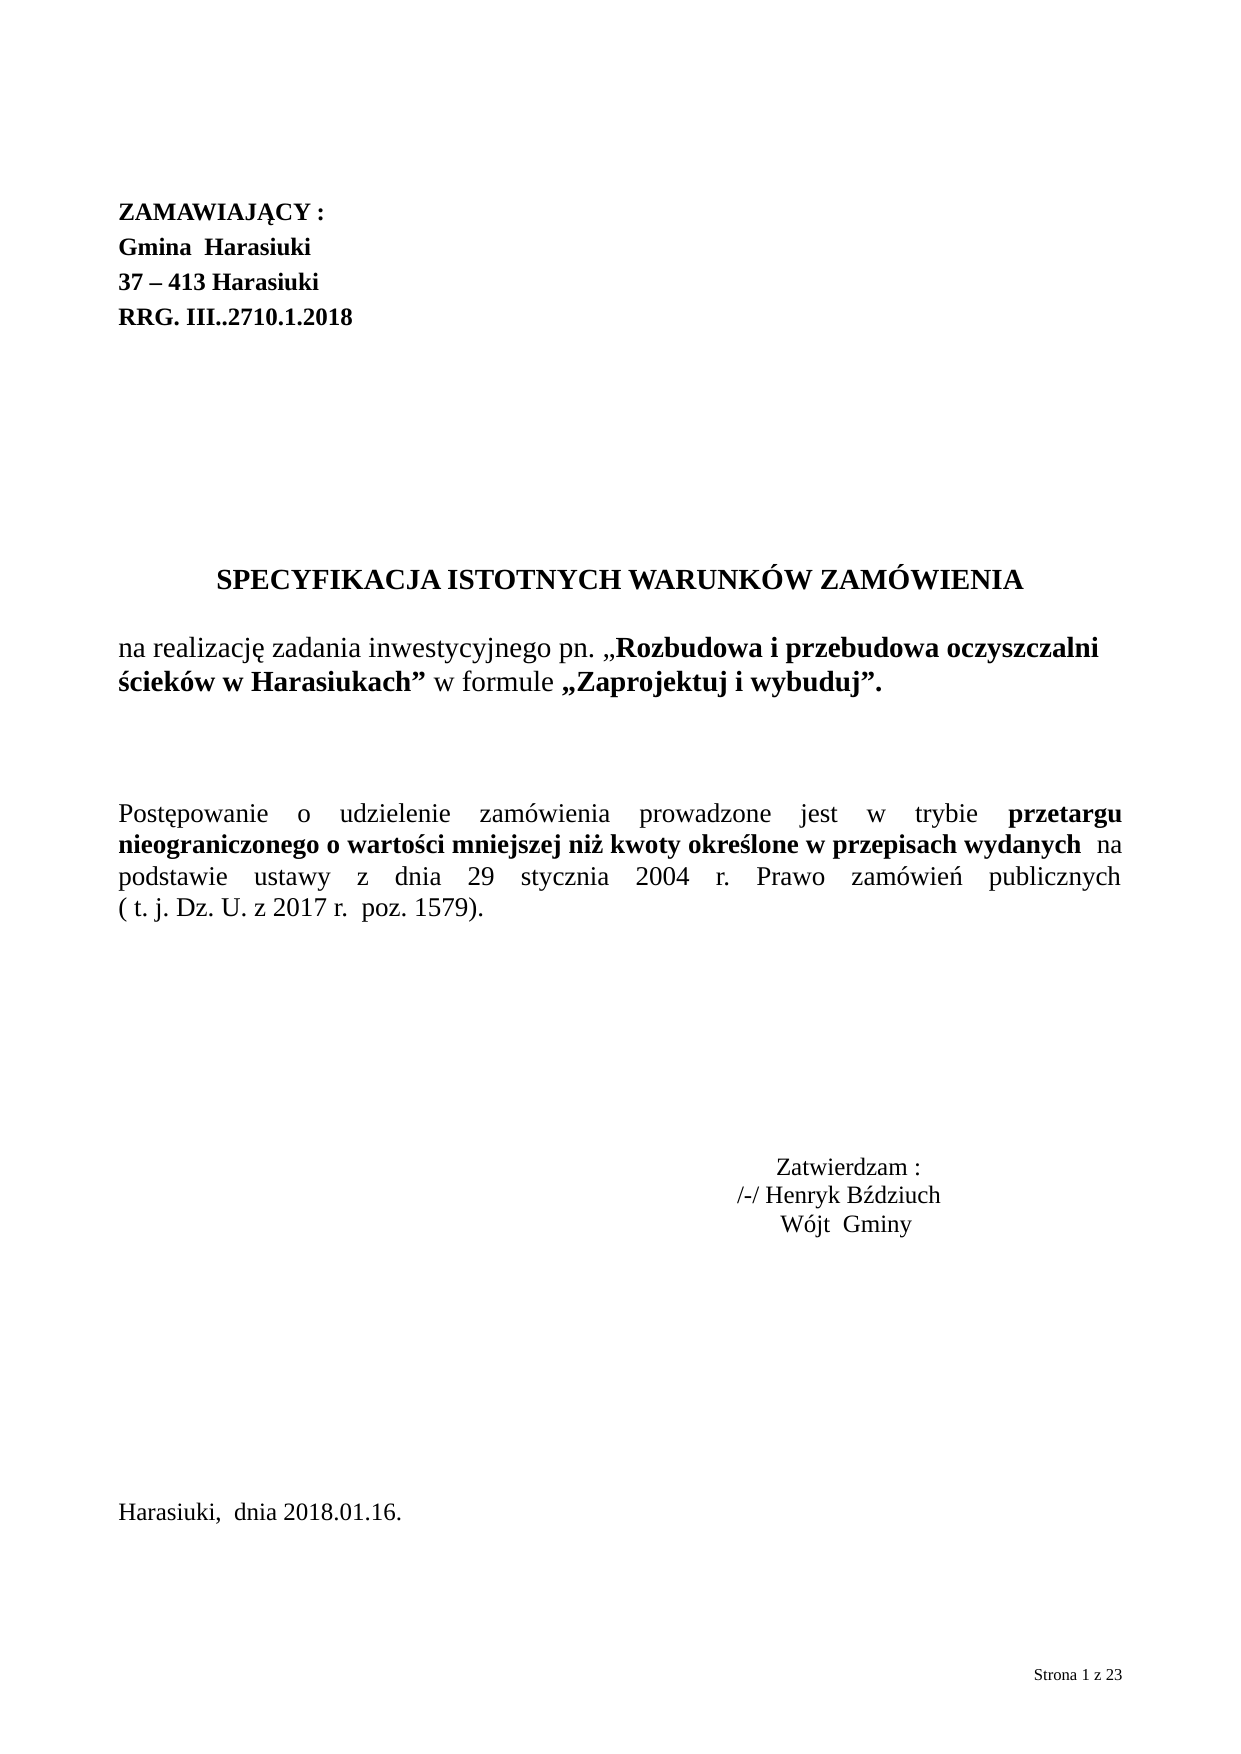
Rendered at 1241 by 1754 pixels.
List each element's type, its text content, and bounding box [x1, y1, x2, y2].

text na realizację zadania inwestycyjnego pn. „Rozbudowa i przebudowa oczyszczalni ścieków w Harasiukach” w formule „Zaprojektuj i wybuduj”. [118, 630, 1122, 697]
text Harasiuki, dnia 2018.01.16. [118, 1497, 1122, 1526]
title SPECYFIKACJA ISTOTNYCH WARUNKÓW ZAMÓWIENIA [118, 562, 1122, 595]
text Gmina Harasiuki [118, 232, 1122, 261]
text 37 – 413 Harasiuki [118, 267, 1122, 296]
text /-/ Henryk Bździuch [118, 1181, 1122, 1209]
text Postępowanie o udzielenie zamówienia prowadzone jest w trybie przetargu nieograniczonego o wartości mniejszej niż kwoty określone w przepisach wydanych na podstawie ustawy z dnia 29 stycznia 2004 r. Prawo zamówień publicznych ( t. j. Dz. U. z 2017 r. poz. 1579). [118, 797, 1122, 922]
text RRG. III..2710.1.2018 [118, 302, 1122, 331]
text Zatwierdzam : [738, 1152, 1122, 1181]
text ZAMAWIAJĄCY : [118, 197, 1122, 226]
text Wójt Gminy [118, 1209, 1122, 1238]
